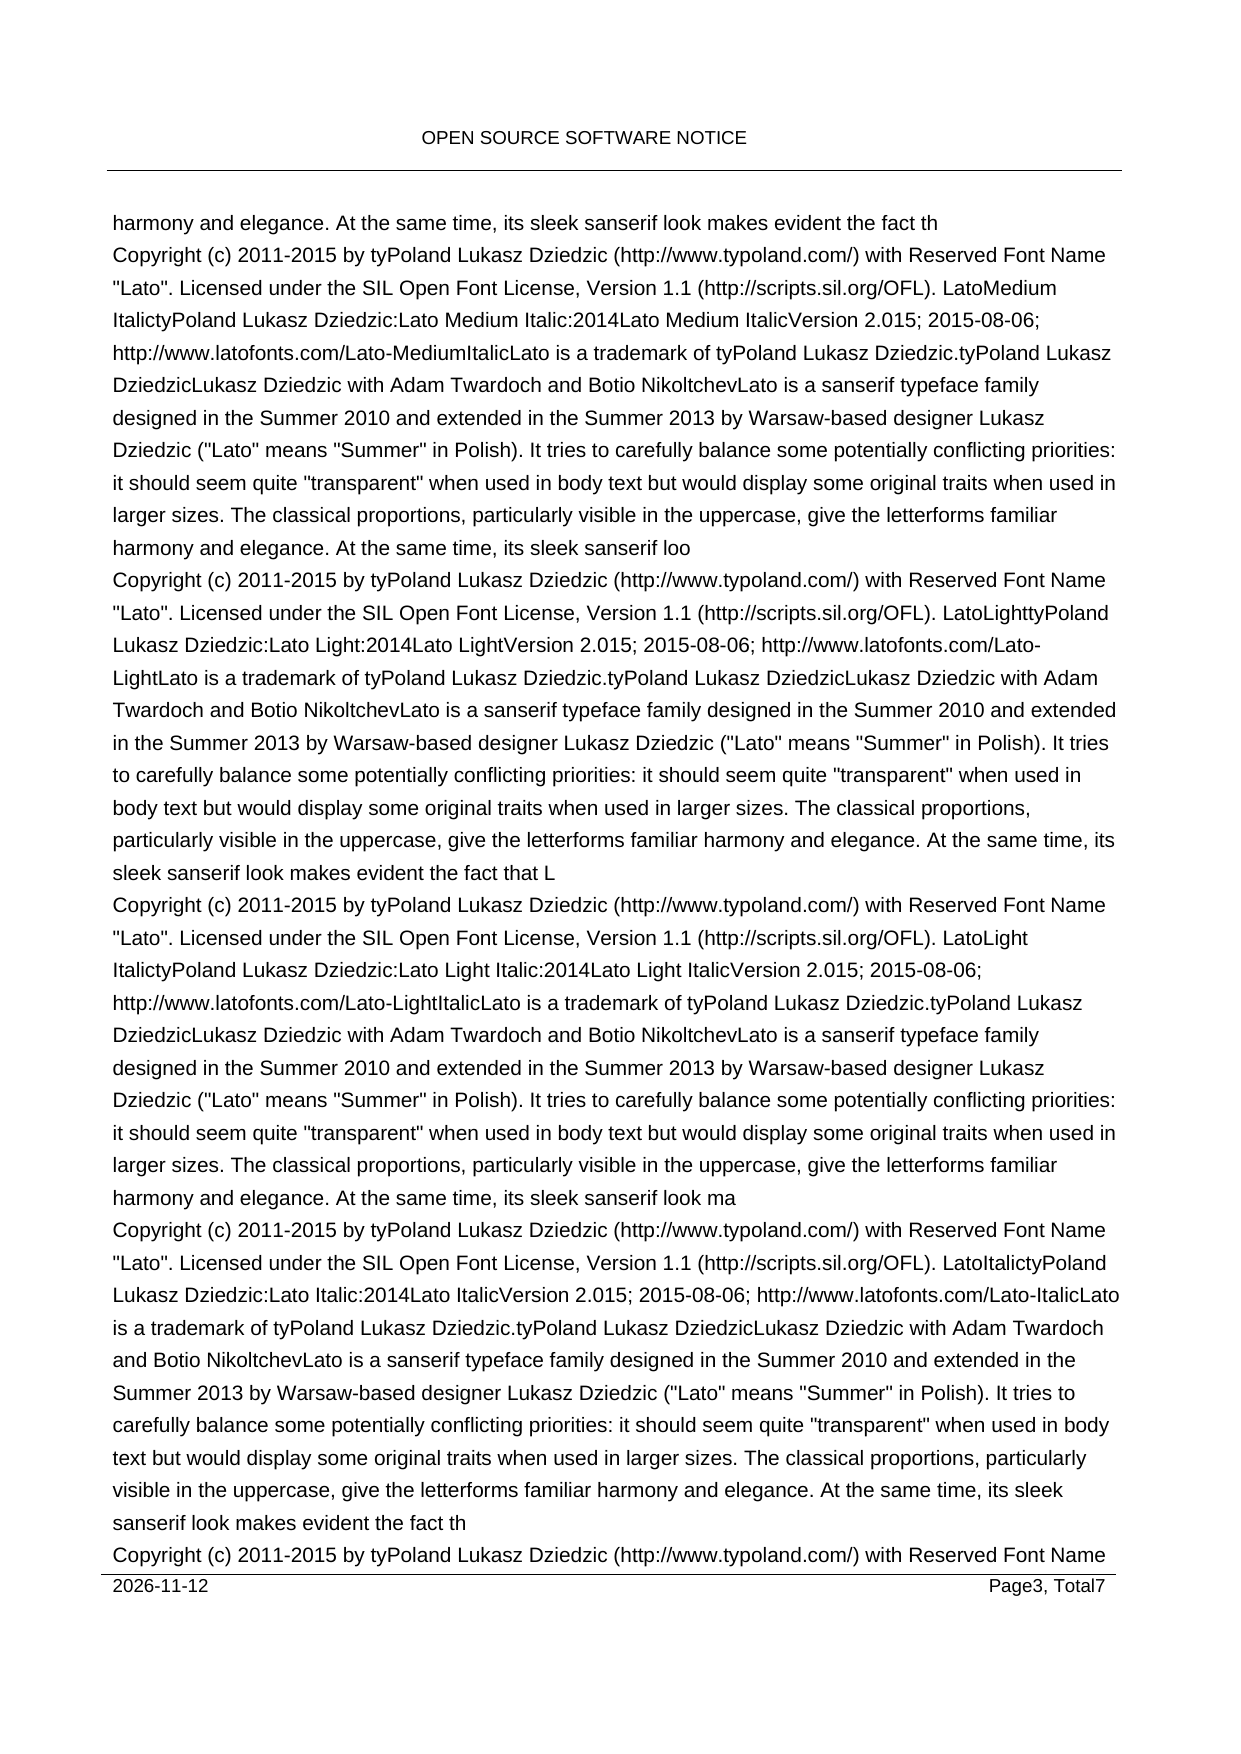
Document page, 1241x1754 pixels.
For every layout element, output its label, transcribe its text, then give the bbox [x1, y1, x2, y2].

text Copyright (c) 2011-2015 by tyPoland Lukasz Dziedzic (http://www.typoland.com/) with Reserved Font Name "Lato". Licensed under the SIL Open Font License, Version 1.1 (http://scripts.sil.org/OFL). LatoLight ItalictyPoland Lukasz Dziedzic:Lato Light Italic:2014Lato Light ItalicVersion 2.015; 2015-08-06; http://www.latofonts.com/Lato-LightItalicLato is a trademark of tyPoland Lukasz Dziedzic.tyPoland Lukasz DziedzicLukasz Dziedzic with Adam Twardoch and Botio NikoltchevLato is a sanserif typeface family designed in the Summer 2010 and extended in the Summer 2013 by Warsaw-based designer Lukasz Dziedzic ("Lato" means "Summer" in Polish). It tries to carefully balance some potentially conflicting priorities: it should seem quite "transparent" when used in body text but would display some original traits when used in larger sizes. The classical proportions, particularly visible in the uppercase, give the letterforms familiar harmony and elegance. At the same time, its sleek sanserif look ma [112, 889, 1128, 1214]
text Copyright (c) 2011-2015 by tyPoland Lukasz Dziedzic (http://www.typoland.com/) with Reserved Font Name "Lato". Licensed under the SIL Open Font License, Version 1.1 (http://scripts.sil.org/OFL). LatoLighttyPoland Lukasz Dziedzic:Lato Light:2014Lato LightVersion 2.015; 2015-08-06; http://www.latofonts.com/Lato-LightLato is a trademark of tyPoland Lukasz Dziedzic.tyPoland Lukasz DziedzicLukasz Dziedzic with Adam Twardoch and Botio NikoltchevLato is a sanserif typeface family designed in the Summer 2010 and extended in the Summer 2013 by Warsaw-based designer Lukasz Dziedzic ("Lato" means "Summer" in Polish). It tries to carefully balance some potentially conflicting priorities: it should seem quite "transparent" when used in body text but would display some original traits when used in larger sizes. The classical proportions, particularly visible in the uppercase, give the letterforms familiar harmony and elegance. At the same time, its sleek sanserif look makes evident the fact that L [112, 564, 1128, 889]
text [112, 206, 1128, 239]
text Copyright (c) 2011-2015 by tyPoland Lukasz Dziedzic (http://www.typoland.com/) with Reserved Font Name "Lato". Licensed under the SIL Open Font License, Version 1.1 (http://scripts.sil.org/OFL). LatoMedium ItalictyPoland Lukasz Dziedzic:Lato Medium Italic:2014Lato Medium ItalicVersion 2.015; 2015-08-06; http://www.latofonts.com/Lato-MediumItalicLato is a trademark of tyPoland Lukasz Dziedzic.tyPoland Lukasz DziedzicLukasz Dziedzic with Adam Twardoch and Botio NikoltchevLato is a sanserif typeface family designed in the Summer 2010 and extended in the Summer 2013 by Warsaw-based designer Lukasz Dziedzic ("Lato" means "Summer" in Polish). It tries to carefully balance some potentially conflicting priorities: it should seem quite "transparent" when used in body text but would display some original traits when used in larger sizes. The classical proportions, particularly visible in the uppercase, give the letterforms familiar harmony and elegance. At the same time, its sleek sanserif loo [112, 239, 1128, 564]
text Copyright (c) 2011-2015 by tyPoland Lukasz Dziedzic (http://www.typoland.com/) with Reserved Font Name "Lato". Licensed under the SIL Open Font License, Version 1.1 (http://scripts.sil.org/OFL). LatoItalictyPoland Lukasz Dziedzic:Lato Italic:2014Lato ItalicVersion 2.015; 2015-08-06; http://www.latofonts.com/Lato-ItalicLato is a trademark of tyPoland Lukasz Dziedzic.tyPoland Lukasz DziedzicLukasz Dziedzic with Adam Twardoch and Botio NikoltchevLato is a sanserif typeface family designed in the Summer 2010 and extended in the Summer 2013 by Warsaw-based designer Lukasz Dziedzic ("Lato" means "Summer" in Polish). It tries to carefully balance some potentially conflicting priorities: it should seem quite "transparent" when used in body text but would display some original traits when used in larger sizes. The classical proportions, particularly visible in the uppercase, give the letterforms familiar harmony and elegance. At the same time, its sleek sanserif look makes evident the fact th [112, 1214, 1128, 1539]
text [112, 1539, 1128, 1571]
